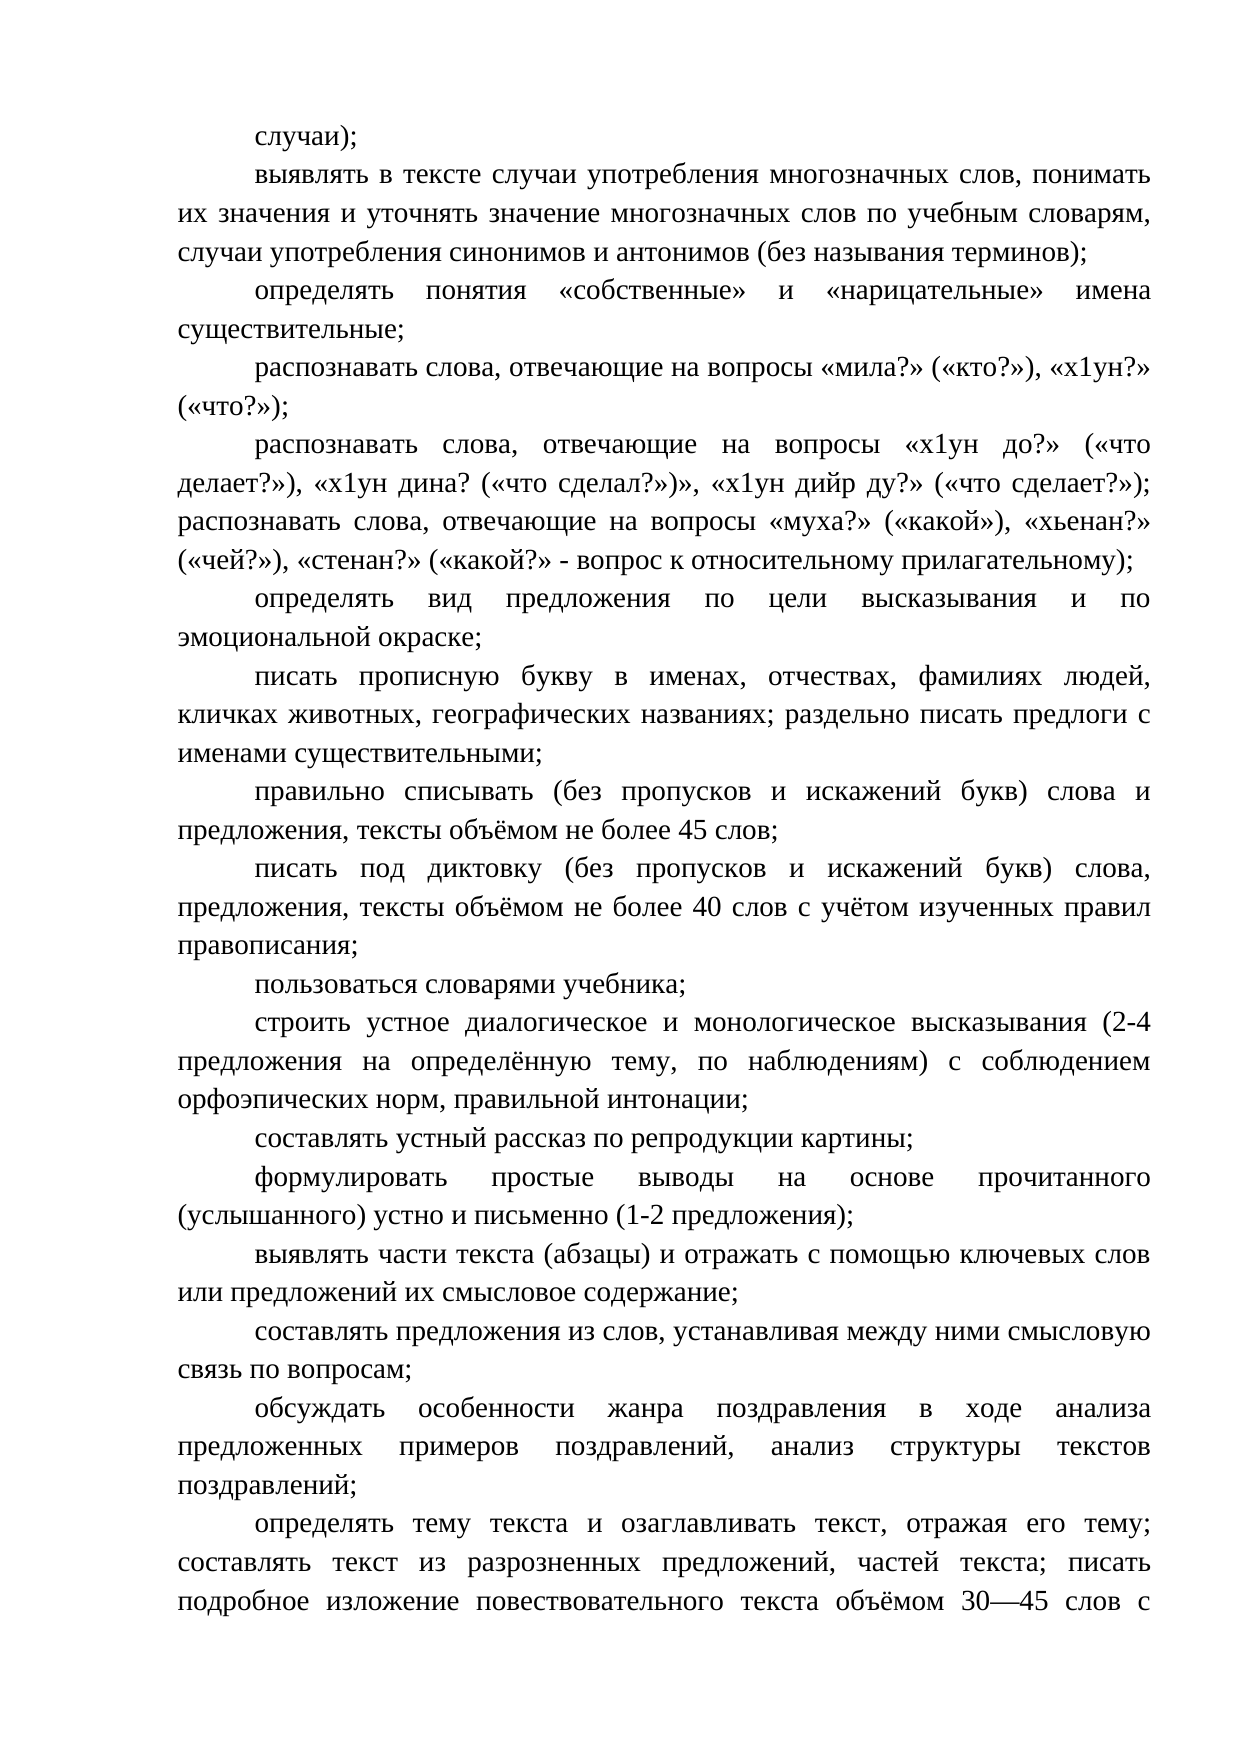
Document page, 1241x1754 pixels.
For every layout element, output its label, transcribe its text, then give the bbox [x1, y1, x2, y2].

text распознавать слова, отвечающие на вопросы «мила?» («кто?»), «х1ун?» («что?»); [177, 349, 1152, 421]
text определять вид предложения по цели высказывания и по эмоциональной окраске; [177, 581, 1152, 653]
text формулировать простые выводы на основе прочитанного (услышанного) устно и письменно (1-2 предложения); [177, 1159, 1152, 1231]
text обсуждать особенности жанра поздравления в ходе анализа предложенных примеров поздравлений, анализ структуры текстов поздравлений; [177, 1390, 1152, 1501]
text писать под диктовку (без пропусков и искажений букв) слова, предложения, тексты объёмом не более 40 слов с учётом изученных правил правописания; [177, 850, 1152, 961]
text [254, 118, 693, 152]
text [177, 1506, 1152, 1616]
text строить устное диалогическое и монологическое высказывания (2-4 предложения на определённую тему, по наблюдениям) с соблюдением орфоэпических норм, правильной интонации; [177, 1004, 1152, 1115]
text определять понятия «собственные» и «нарицательные» имена существительные; [177, 272, 1152, 344]
text пользоваться словарями учебника; [177, 966, 1152, 999]
text выявлять части текста (абзацы) и отражать с помощью ключевых слов или предложений их смысловое содержание; [177, 1236, 1152, 1308]
text составлять предложения из слов, устанавливая между ними смысловую связь по вопросам; [177, 1313, 1152, 1385]
text писать прописную букву в именах, отчествах, фамилиях людей, кличках животных, географических названиях; раздельно писать предлоги с именами существительными; [177, 658, 1152, 768]
text правильно списывать (без пропусков и искажений букв) слова и предложения, тексты объёмом не более 45 слов; [177, 773, 1152, 845]
text составлять устный рассказ по репродукции картины; [177, 1120, 1152, 1154]
text выявлять в тексте случаи употребления многозначных слов, понимать их значения и уточнять значение многозначных слов по учебным словарям, случаи употребления синонимов и антонимов (без называния терминов); [177, 157, 1152, 267]
text распознавать слова, отвечающие на вопросы «х1ун до?» («что делает?»), «х1ун дина? («что сделал?»)», «х1ун дийр ду?» («что сделает?»); распознавать слова, отвечающие на вопросы «муха?» («какой»), «хьенан?» («чей?»), «стенан?» («какой?» - вопрос к относительному прилагательному); [177, 426, 1152, 576]
